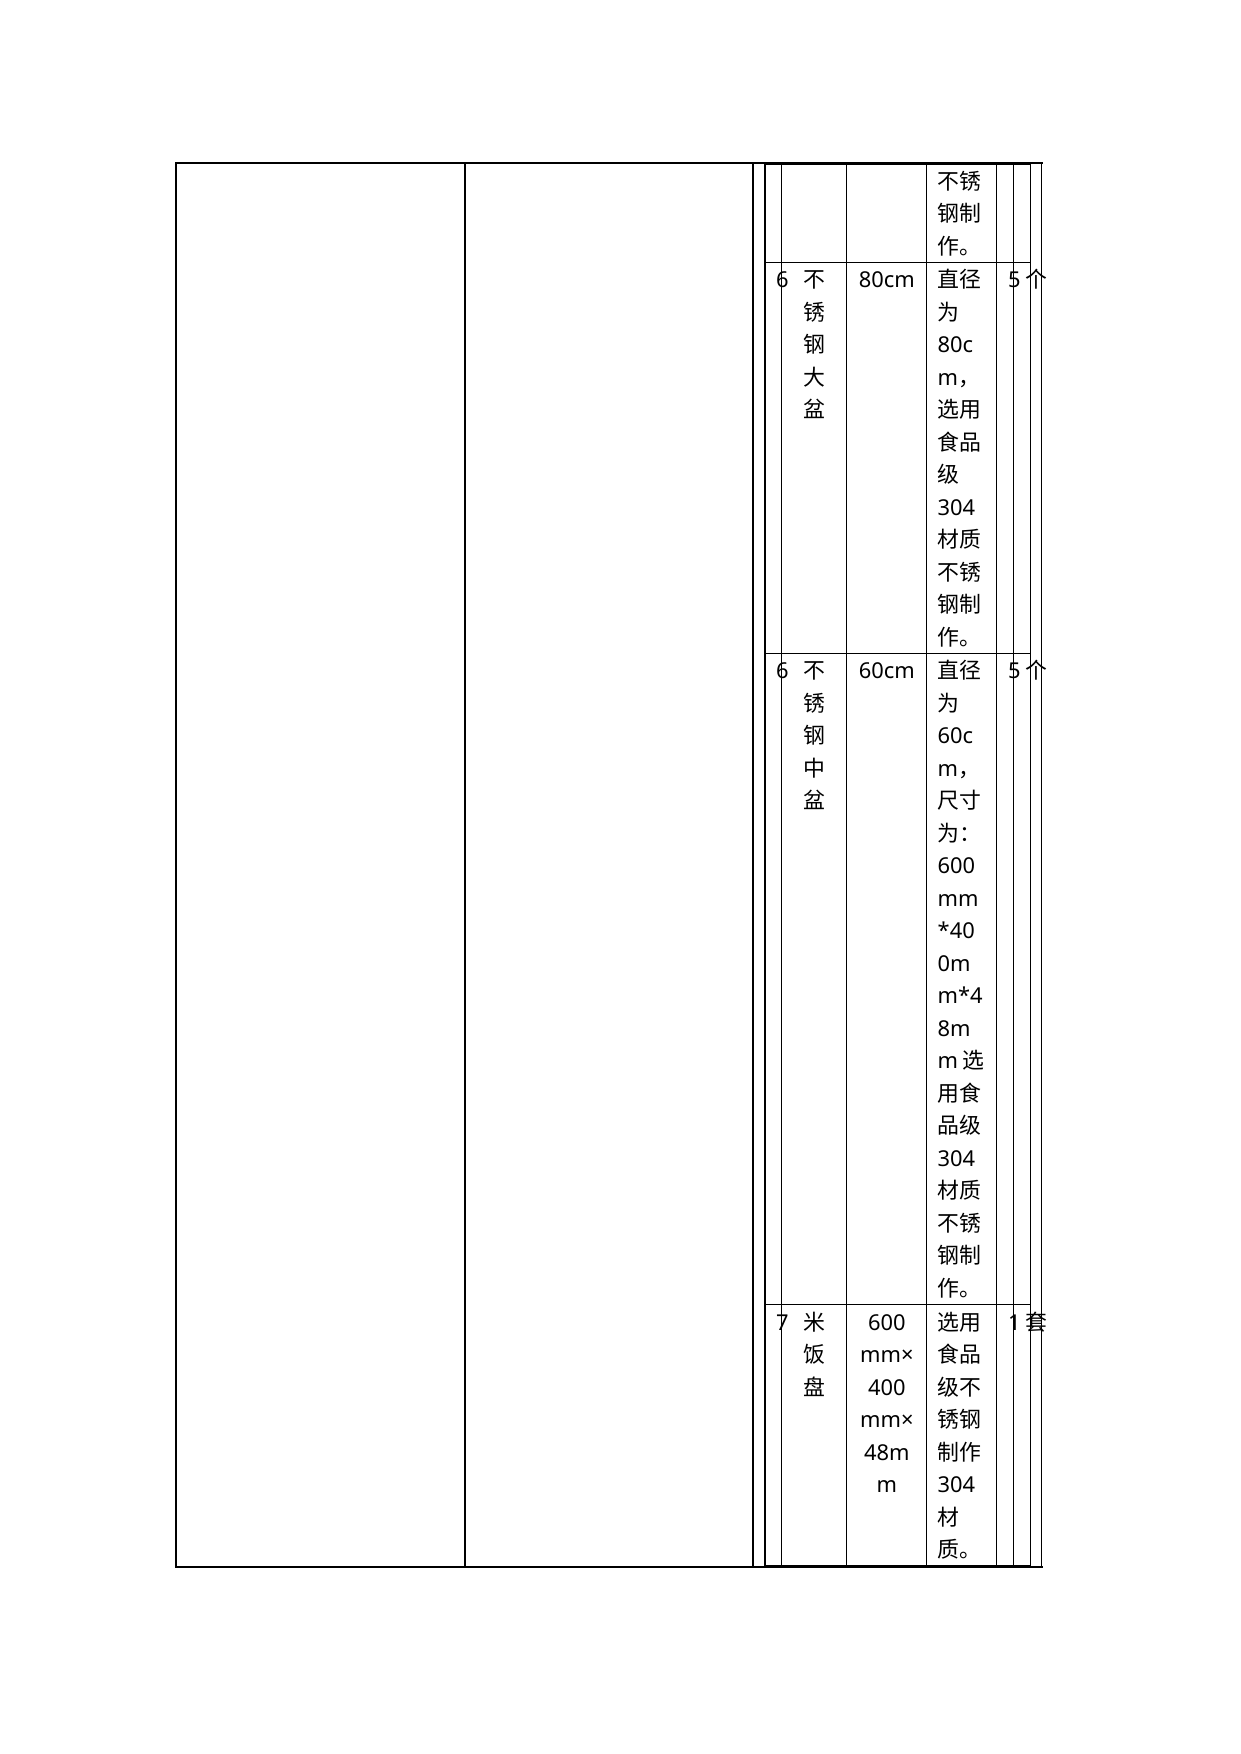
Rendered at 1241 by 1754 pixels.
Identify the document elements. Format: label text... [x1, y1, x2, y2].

table_cell [782, 165, 846, 262]
table_cell [1031, 663, 1041, 1314]
table_cell [782, 654, 846, 1304]
table_cell [847, 1305, 926, 1565]
table_cell [782, 263, 846, 653]
table_cell [997, 165, 1013, 262]
table_cell [466, 164, 752, 1566]
table_cell [997, 1305, 1013, 1565]
table_cell 1 [177, 164, 464, 1566]
table_cell [754, 164, 764, 1566]
table_cell [1014, 263, 1030, 653]
table_cell [927, 1305, 996, 1565]
table_cell [847, 165, 926, 262]
table_cell [997, 654, 1013, 1304]
table_cell [766, 654, 781, 1304]
table_cell [782, 1305, 846, 1565]
table_cell [847, 263, 926, 653]
table_cell [927, 654, 996, 1304]
table_cell [927, 263, 996, 653]
table_cell [1014, 1305, 1030, 1565]
table_cell [1031, 1330, 1041, 1566]
table_cell [847, 654, 926, 1304]
table_cell [1014, 165, 1030, 262]
table_cell [997, 263, 1013, 653]
table_cell [1031, 164, 1041, 274]
table_cell [1031, 272, 1041, 665]
table_cell [1014, 654, 1030, 1304]
table_cell [927, 165, 996, 262]
table_cell [766, 263, 781, 653]
table_cell [766, 165, 781, 262]
table_cell [766, 1305, 781, 1565]
